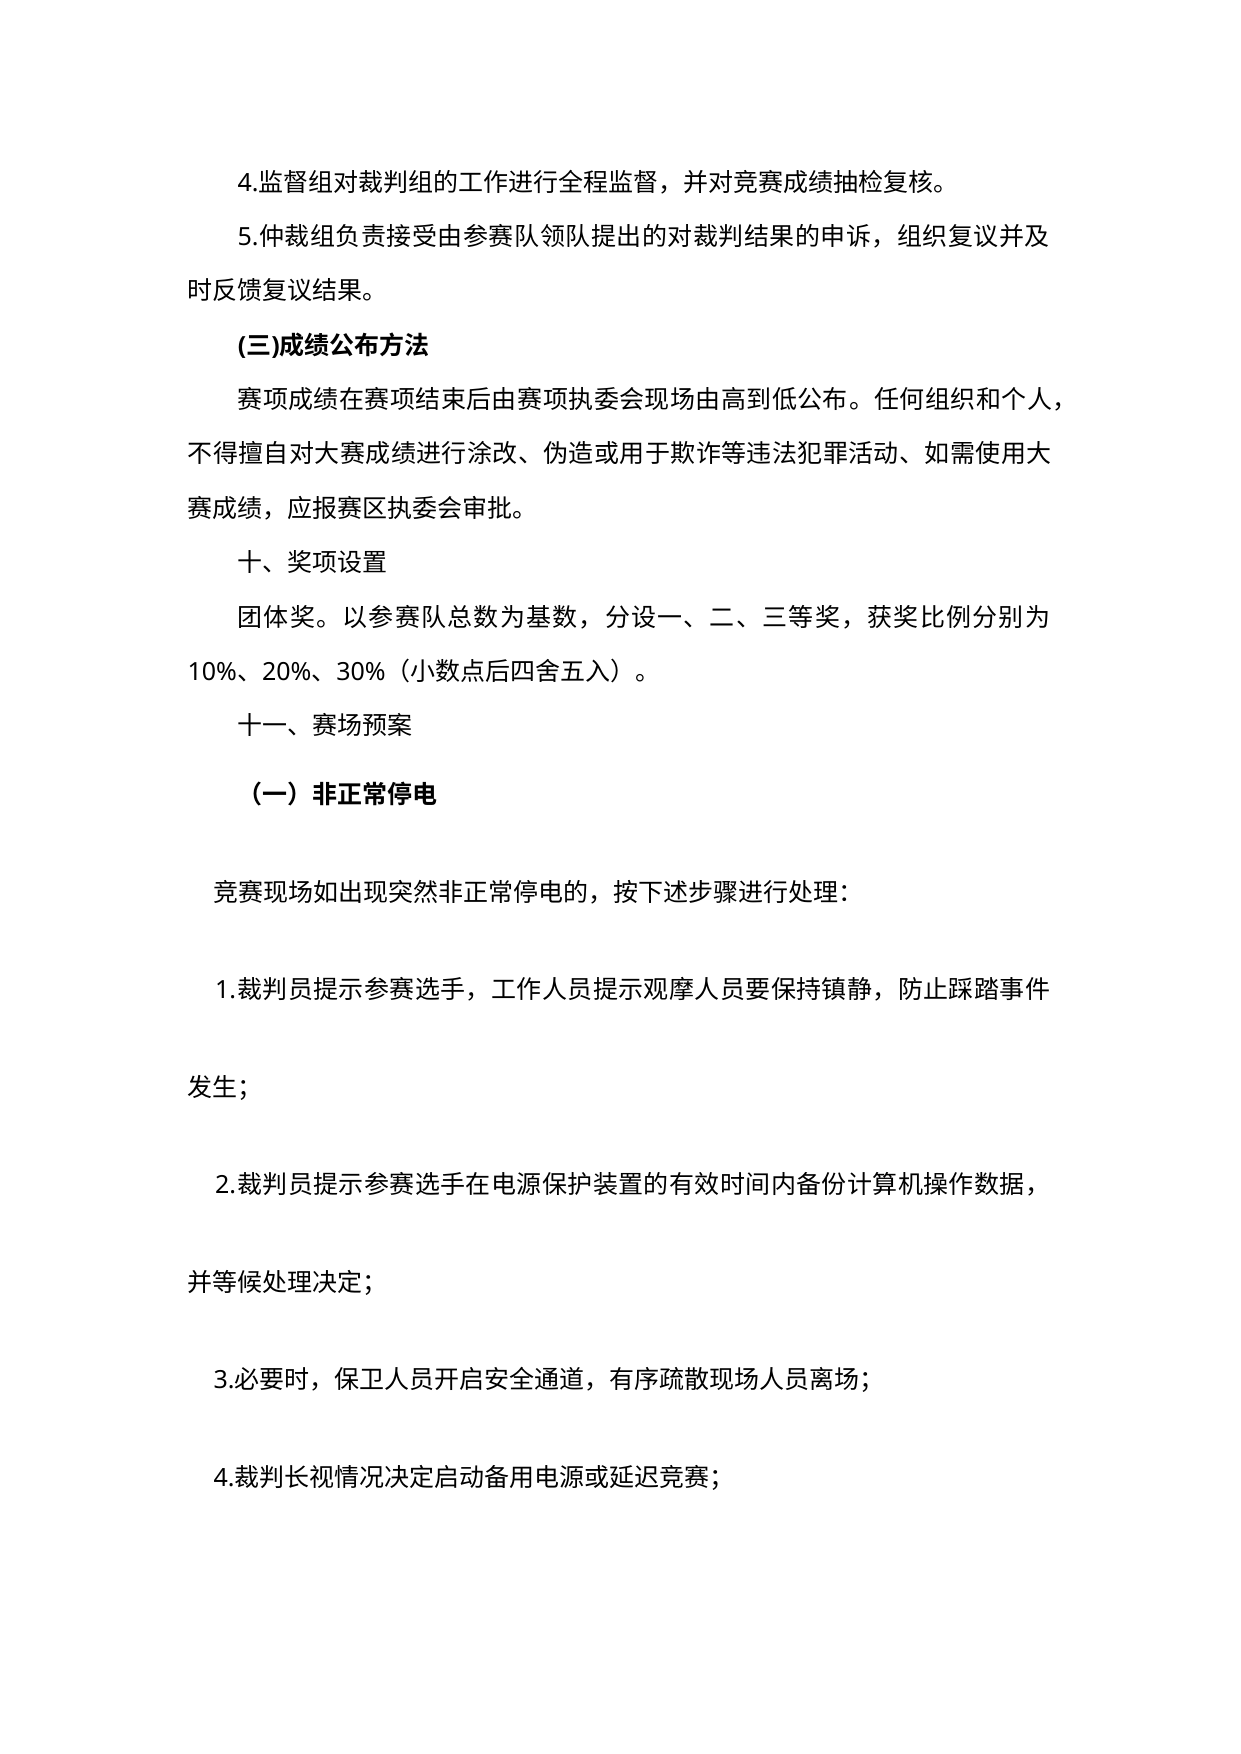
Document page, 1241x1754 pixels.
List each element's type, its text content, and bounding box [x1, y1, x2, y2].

text (三)成绩公布方法 [187, 325, 1053, 361]
list 赛项成绩在赛项结束后由赛项执委会现场由高到低公布。任何组织和个人，不得擅自对大赛成绩进行涂改、伪造或用于欺诈等违法犯罪活动、如需使用大赛成绩，应报赛区执委会审批。 [187, 379, 1053, 524]
text 十一、赛场预案 [187, 706, 1053, 742]
text 十、奖项设置 [187, 543, 1053, 579]
list 团体奖。以参赛队总数为基数，分设一、二、三等奖，获奖比例分别为 10%、20%、30%（小数点后四舍五入）。 [187, 597, 1053, 688]
text 5.仲裁组负责接受由参赛队领队提出的对裁判结果的申诉，组织复议并及时反馈复议结果。 [187, 216, 1053, 307]
text 4.监督组对裁判组的工作进行全程监督，并对竞赛成绩抽检复核。 [187, 162, 1053, 198]
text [187, 760, 1053, 1508]
